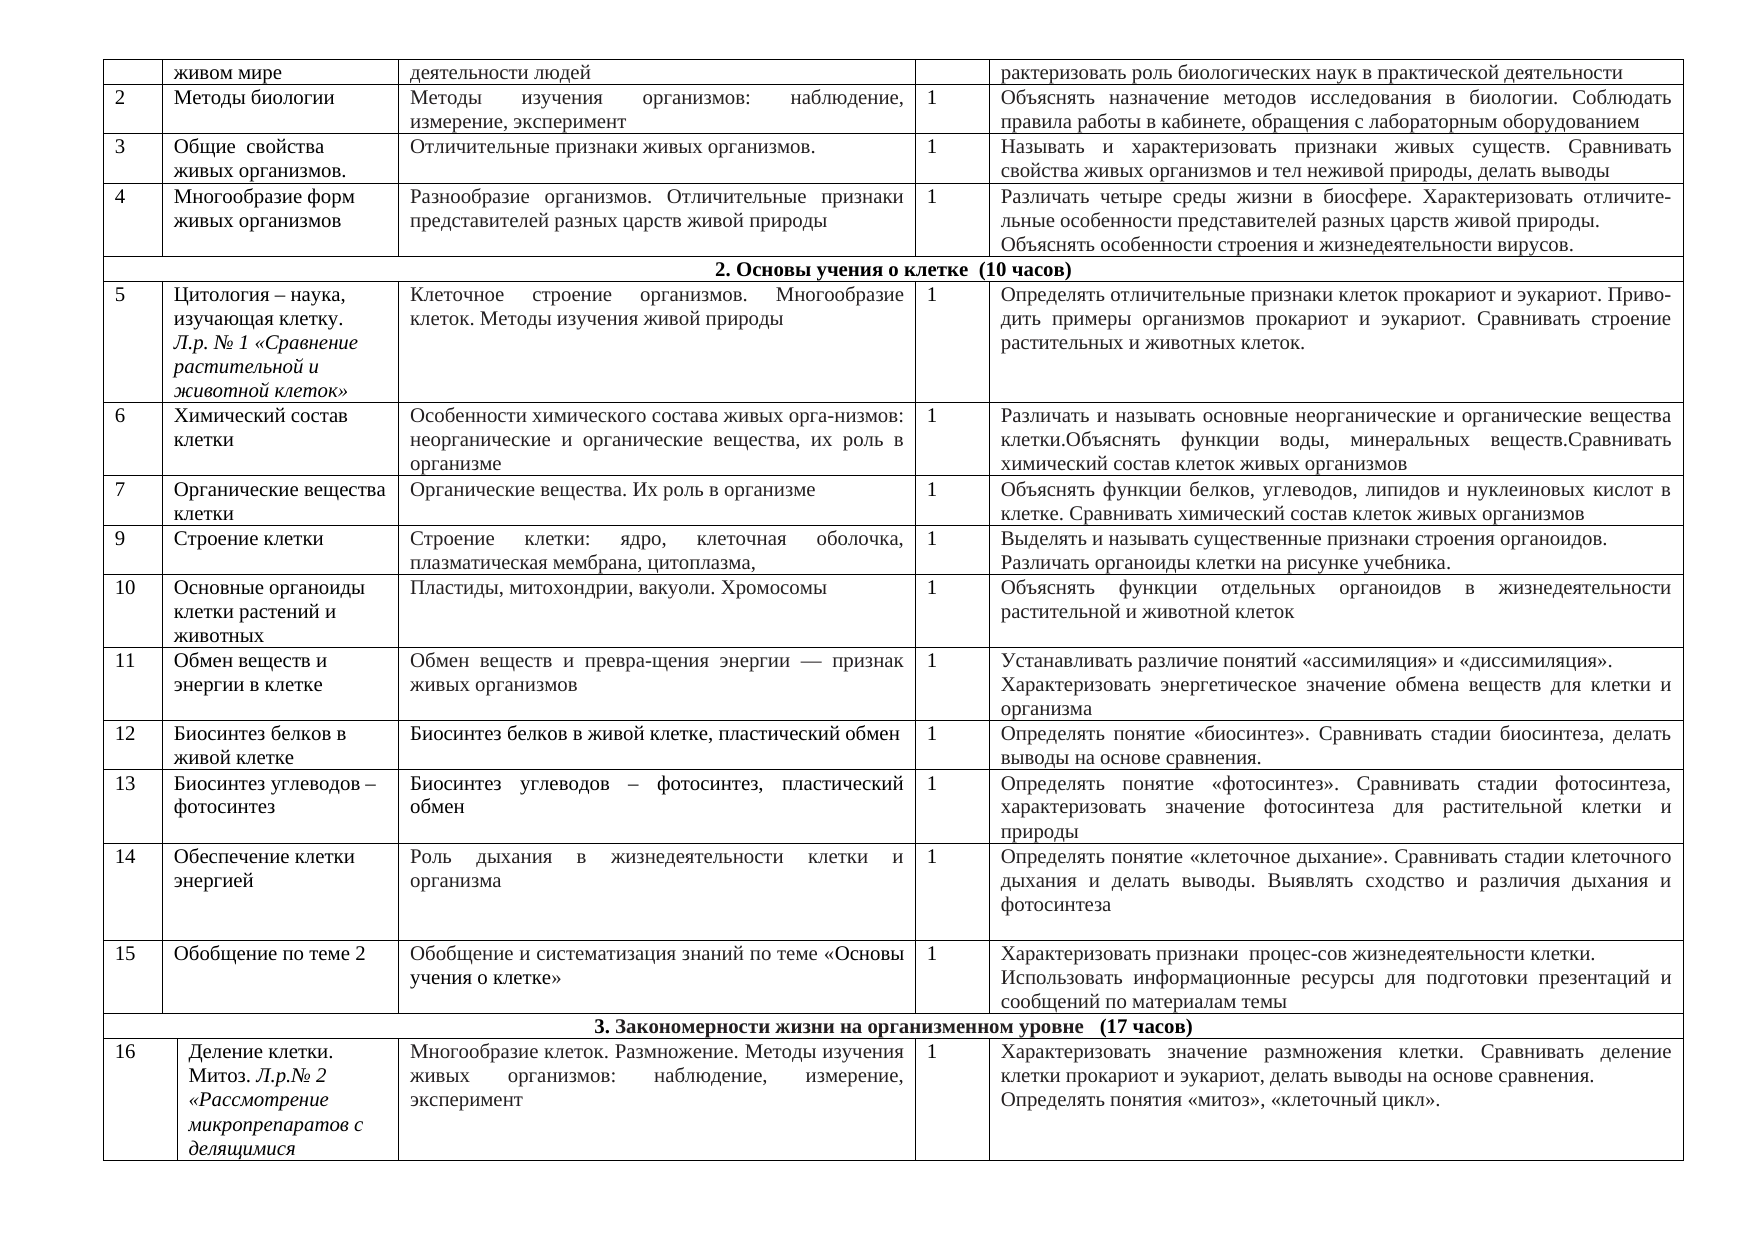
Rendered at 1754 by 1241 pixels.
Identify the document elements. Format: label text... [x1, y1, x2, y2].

table_cell 3 [104, 134, 162, 182]
table_cell Общие свойства живых организмов. [163, 134, 398, 182]
table_cell 4 [104, 184, 162, 256]
table_cell Биосинтез белков в живой клетке, пластический обмен [399, 721, 915, 769]
table_cell 1 [916, 575, 989, 647]
table_cell Определять отличительные признаки клеток прокариот и эукариот. Приво-дить примеры организмов прокариот и эукариот. Сравнивать строение растительных и животных клеток. [990, 282, 1683, 402]
table_cell 1 [916, 184, 989, 256]
table_cell Методы биологии [163, 85, 398, 133]
table_cell Характеризовать признаки процес-сов жизнедеятельности клетки. Использовать информационные ресурсы для подготовки презентаций и сообщений по материалам темы [990, 941, 1683, 1013]
table_cell Биосинтез углеводов – фотосинтез [163, 770, 398, 843]
table_cell 1 [916, 282, 989, 402]
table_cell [399, 60, 915, 84]
table_cell Обеспечение клетки энергией [163, 844, 398, 940]
table_cell Выделять и называть существенные признаки строения органоидов. Различать органоиды клетки на рисунке учебника. [990, 526, 1683, 574]
table_cell Отличительные признаки живых организмов. [399, 134, 915, 182]
table_cell 12 [104, 721, 162, 769]
table_cell Обобщение по теме 2 [163, 941, 398, 1013]
table_cell 1 [916, 770, 989, 843]
table_cell Обобщение и систематизация знаний по теме «Основы учения о клетке» [399, 941, 915, 1013]
table_cell Многообразие форм живых организмов [163, 184, 398, 256]
table_cell Химический состав клетки [163, 403, 398, 475]
table_cell 1 [916, 526, 989, 574]
table_cell 1 [104, 60, 162, 84]
table_cell Обмен веществ и энергии в клетке [163, 648, 398, 720]
table_cell 11 [104, 648, 162, 720]
table_cell Объяснять функции белков, углеводов, липидов и нуклеиновых кислот в клетке. Сравнивать химический состав клеток живых организмов [990, 476, 1683, 524]
table_cell 1 [916, 134, 989, 182]
table_cell Основные органоиды клетки растений и животных [163, 575, 398, 647]
table_cell Цитология – наука, изучающая клетку. Л.р. № 1 «Сравнение растительной и животной клеток» [163, 282, 398, 402]
table_cell Определять понятие «фотосинтез». Сравнивать стадии фотосинтеза, характеризовать значение фотосинтеза для растительной клетки и природы [990, 770, 1683, 843]
table_cell 1 [916, 844, 989, 940]
table_cell 15 [104, 941, 162, 1013]
table_cell 6 [104, 403, 162, 475]
table_cell 1 [916, 403, 989, 475]
table_cell 5 [104, 282, 162, 402]
table_cell Клеточное строение организмов. Многообразие клеток. Методы изучения живой природы [399, 282, 915, 402]
table_cell Определять понятие «биосинтез». Сравнивать стадии биосинтеза, делать выводы на основе сравнения. [990, 721, 1683, 769]
table_cell Объяснять функции отдельных органоидов в жизнедеятельности растительной и животной клеток [990, 575, 1683, 647]
table_cell 2 [104, 85, 162, 133]
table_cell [990, 1039, 1683, 1159]
table_cell Обмен веществ и превра-щения энергии — признак живых организмов [399, 648, 915, 720]
table_cell 1 [916, 721, 989, 769]
table_cell 1 [916, 85, 989, 133]
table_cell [399, 1039, 915, 1159]
table_cell Называть и характеризовать признаки живых существ. Сравнивать свойства живых организмов и тел неживой природы, делать выводы [990, 134, 1683, 182]
table_cell Строение клетки: ядро, клеточная оболочка, плазматическая мембрана, цитоплазма, [399, 526, 915, 574]
table_cell 10 [104, 575, 162, 647]
table_cell Объяснять назначение методов исследования в биологии. Соблюдать правила работы в кабинете, обращения с лабораторным оборудованием [990, 85, 1683, 133]
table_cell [990, 60, 1683, 84]
table_cell 16 [104, 1039, 177, 1159]
table_cell Биосинтез белков в живой клетке [163, 721, 398, 769]
table_cell Органические вещества. Их роль в организме [399, 476, 915, 524]
table_cell Различать и называть основные неорганические и органические вещества клетки.Объяснять функции воды, минеральных веществ.Сравнивать химический состав клеток живых организмов [990, 403, 1683, 475]
table_cell 3. Закономерности жизни на организменном уровне (17 часов) [104, 1014, 1683, 1038]
table_cell Определять понятие «клеточное дыхание». Сравнивать стадии клеточного дыхания и делать выводы. Выявлять сходство и различия дыхания и фотосинтеза [990, 844, 1683, 940]
table_cell Органические вещества клетки [163, 476, 398, 524]
table_cell Роль дыхания в жизнедеятельности клетки и организма [399, 844, 915, 940]
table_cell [178, 1039, 398, 1159]
table_cell Устанавливать различие понятий «ассимиляция» и «диссимиляция». Характеризовать энергетическое значение обмена веществ для клетки и организма [990, 648, 1683, 720]
table_cell 1 [916, 941, 989, 1013]
table_cell Методы изучения организмов: наблюдение, измерение, эксперимент [399, 85, 915, 133]
table_cell 9 [104, 526, 162, 574]
table_cell 14 [104, 844, 162, 940]
table_cell 1 [916, 648, 989, 720]
table_cell Пластиды, митохондрии, вакуоли. Хромосомы [399, 575, 915, 647]
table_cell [163, 60, 398, 84]
table_cell 1 [916, 476, 989, 524]
table_cell Особенности химического состава живых орга-низмов: неорганические и органические вещества, их роль в организме [399, 403, 915, 475]
table_cell 13 [104, 770, 162, 843]
table_cell 1 [916, 1039, 989, 1159]
table_cell Различать четыре среды жизни в биосфере. Характеризовать отличите-льные особенности представителей разных царств живой природы. Объяснять особенности строения и жизнедеятельности вирусов. [990, 184, 1683, 256]
table_cell Биосинтез углеводов – фотосинтез, пластический обмен [399, 770, 915, 843]
table_cell Строение клетки [163, 526, 398, 574]
table_cell 1 [916, 60, 989, 84]
table_cell Разнообразие организмов. Отличительные признаки представителей разных царств живой природы [399, 184, 915, 256]
table_cell 7 [104, 476, 162, 524]
table_cell 2. Основы учения о клетке (10 часов) [104, 257, 1683, 281]
